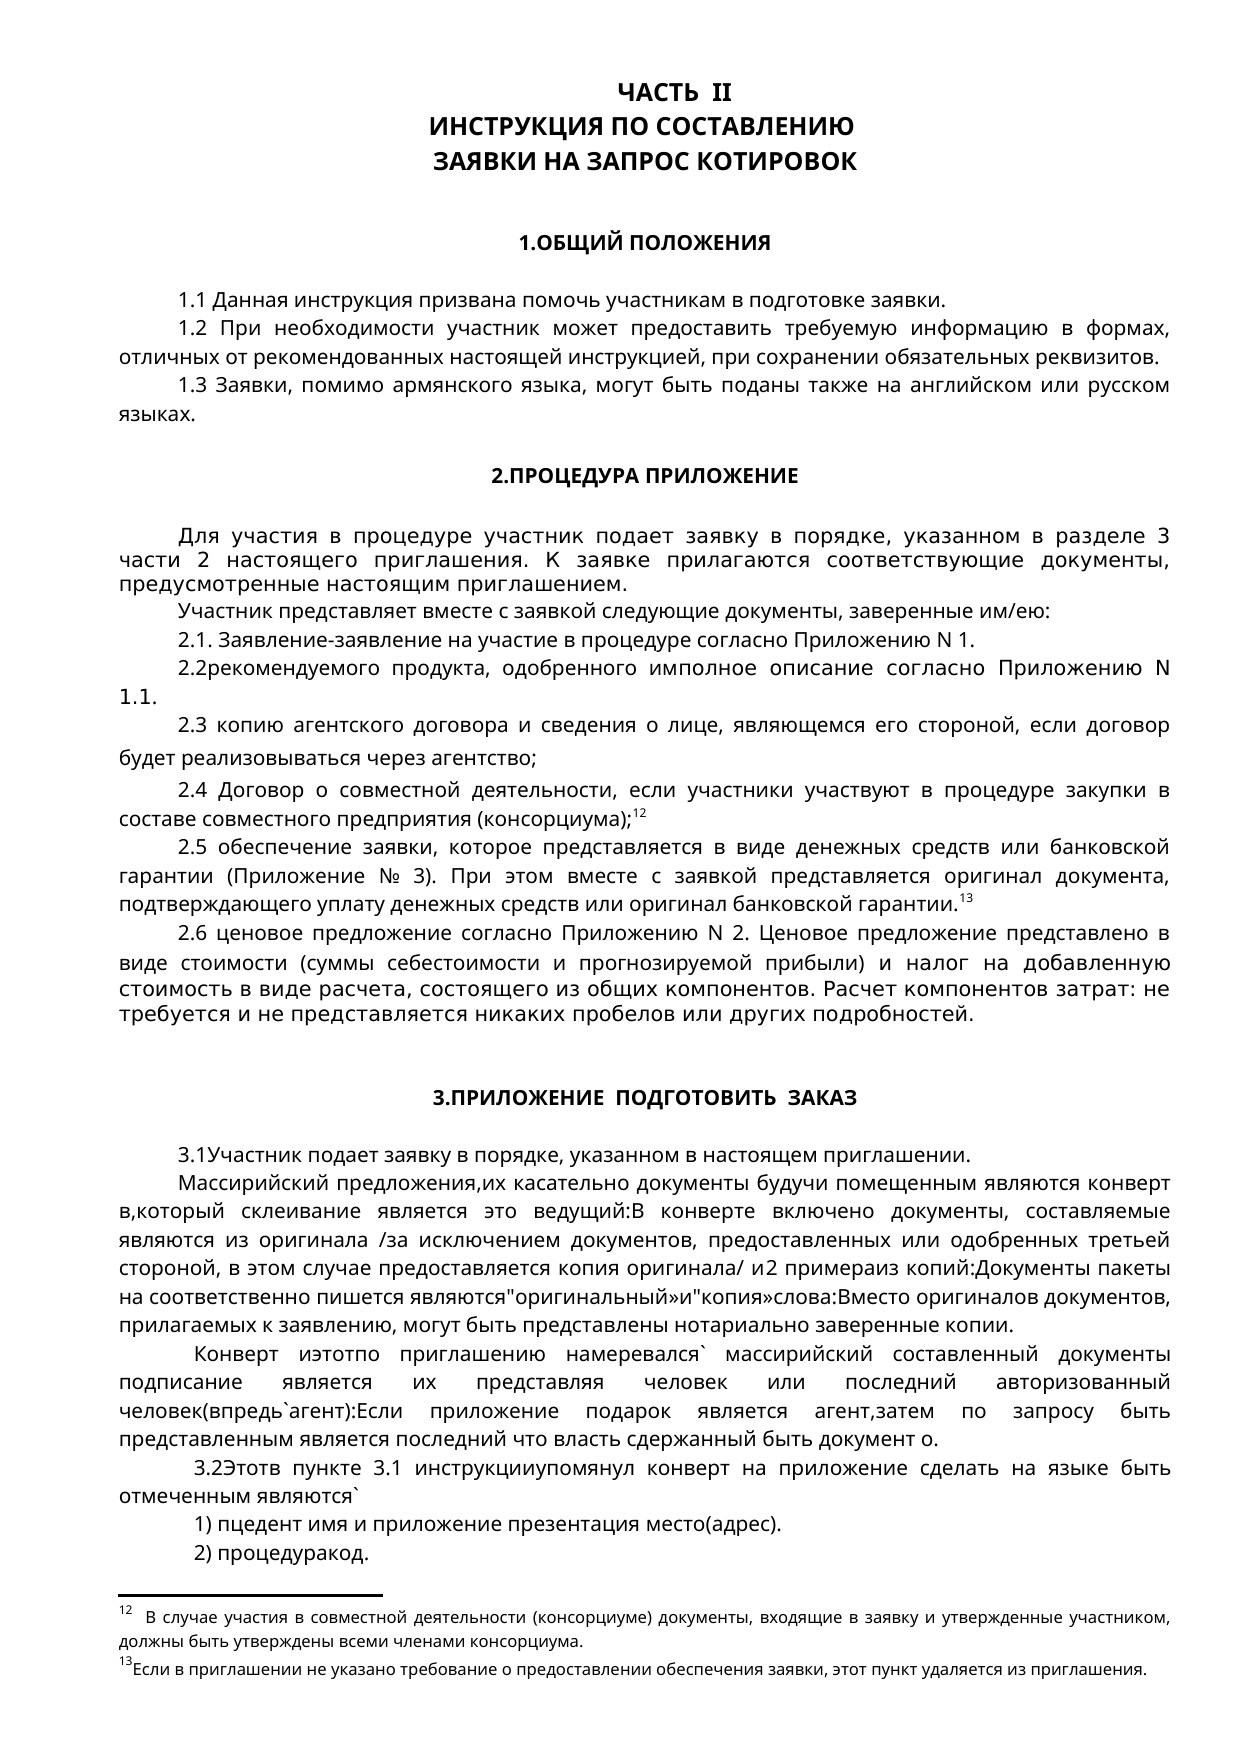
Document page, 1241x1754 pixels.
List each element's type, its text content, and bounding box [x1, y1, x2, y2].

text 1.1 Данная инструкция призвана помочь участникам в подготовке заявки. [118, 285, 1171, 313]
text ЧАСТЬ II [118, 75, 1171, 109]
text 3.ПРИЛОЖЕНИЕ ПОДГОТОВИТЬ ЗАКАЗ [118, 1083, 1171, 1111]
text 2.6 ценовое предложение согласно Приложению N 2. Ценовое предложение представлено в виде стоимости (суммы себестоимости и прогнозируемой прибыли) и налог на добавленную стоимость в виде расчета, состоящего из общих компонентов. Расчет компонентов затрат: не требуется и не представляется никаких пробелов или других подробностей. [118, 918, 1171, 1026]
text 2.2рекомендуемого продукта, одобренного имполное описание согласно Приложению N 1.1. [118, 653, 1171, 710]
text 1) пцедент имя и приложение презентация место(адрес). [118, 1509, 1171, 1538]
text Для участия в процедуре участник подает заявку в порядке, указанном в разделе 3 части 2 настоящего приглашения. К заявке прилагаются соответствующие документы, предусмотренные настоящим приглашением. [118, 524, 1171, 597]
text 2.3 копию агентского договора и сведения о лице, являющемся его стороной, если договор будет реализовываться через агентство; [118, 710, 1171, 771]
text 1.3 Заявки, помимо армянского языка, могут быть поданы также на английском или русском языках. [118, 370, 1171, 427]
text 1.ОБЩИЙ ПОЛОЖЕНИЯ [118, 228, 1171, 256]
text Участник представляет вместе с заявкой следующие документы, заверенные им/ею: [118, 597, 1171, 625]
text 2.4 Договор о совместной деятельности, если участники участвуют в процедуре закупки в составе совместного предприятия (консорциума); [118, 776, 1171, 832]
text 2) процедуракод. [118, 1538, 1171, 1566]
text 2.ПРОЦЕДУРА ПРИЛОЖЕНИЕ [118, 461, 1171, 490]
text Конверт иэтотпо приглашению намеревался` массирийский составленный документы подписание является их представляя человек или последний авторизованный человек(впредь`агент):Если приложение подарок является агент,затем по запросу быть представленным является последний что власть сдержанный быть документ о. [118, 1339, 1171, 1453]
text Массирийский предложения,их касательно документы будучи помещенным являются конверт в,который склеивание является это ведущий:В конверте включено документы, составляемые являются из оригинала /за исключением документов, предоставленных или одобренных третьей стороной, в этом случае предоставляется копия оригинала/ и2 примераиз копий:Документы пакеты на соответственно пишется являются"оригинальный»и"копия»слова:Вместо оригиналов документов, прилагаемых к заявлению, могут быть представлены нотариально заверенные копии. [118, 1168, 1171, 1339]
text 1.2 При необходимости участник может предоставить требуемую информацию в формах, отличных от рекомендованных настоящей инструкцией, при сохранении обязательных реквизитов. [118, 313, 1171, 370]
text 3.2Этотв пункте 3.1 инструкцииупомянул конверт на приложение сделать на языке быть отмеченным являются` [118, 1453, 1171, 1509]
text ИНСТРУКЦИЯ ПО СОСТАВЛЕНИЮ ЗАЯВКИ НА ЗАПРОС КОТИРОВОК [118, 109, 1171, 177]
text 3.1Участник подает заявку в порядке, указанном в настоящем приглашении. [118, 1140, 1171, 1168]
text 2.5 обеспечение заявки, которое представляется в виде денежных средств или банковской гарантии (Приложение № 3). При этом вместе с заявкой представляется оригинал документа, подтверждающего уплату денежных средств или оригинал банковской гарантии. [118, 832, 1171, 918]
text 2.1. Заявление-заявление на участие в процедуре согласно Приложению N 1. [118, 625, 1171, 653]
